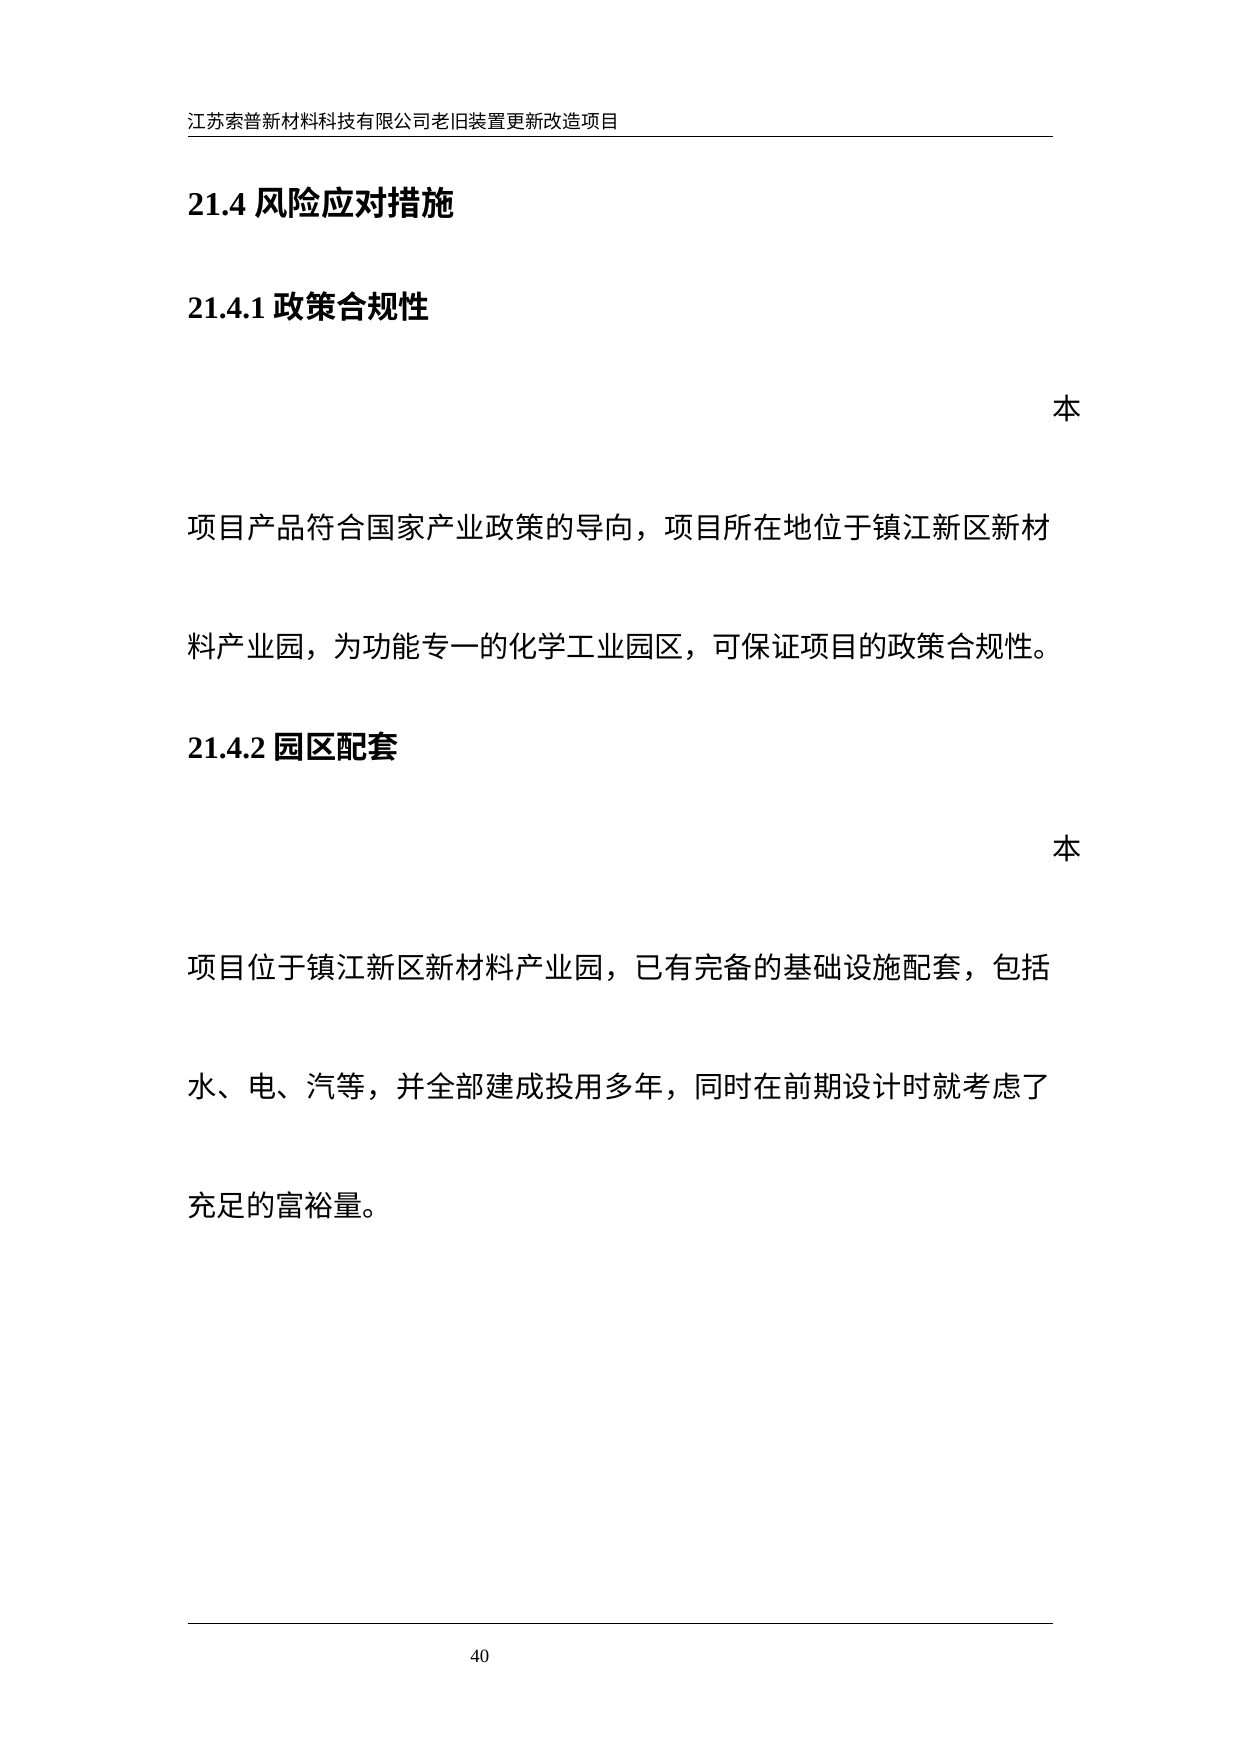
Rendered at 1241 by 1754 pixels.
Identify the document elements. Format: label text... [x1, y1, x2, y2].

text 本项目位于镇江新区新材料产业园，已有完备的基础设施配套，包括水、电、汽等，并全部建成投用多年，同时在前期设计时就考虑了充足的富裕量。 [187, 807, 1053, 1244]
subtitle 风险应对措施 [187, 163, 1053, 242]
subtitle 园区配套 [187, 705, 1053, 785]
text 本项目产品符合国家产业政策的导向，项目所在地位于镇江新区新材料产业园，为功能专一的化学工业园区，可保证项目的政策合规性。 [187, 367, 1053, 684]
subtitle 政策合规性 [187, 265, 1053, 344]
